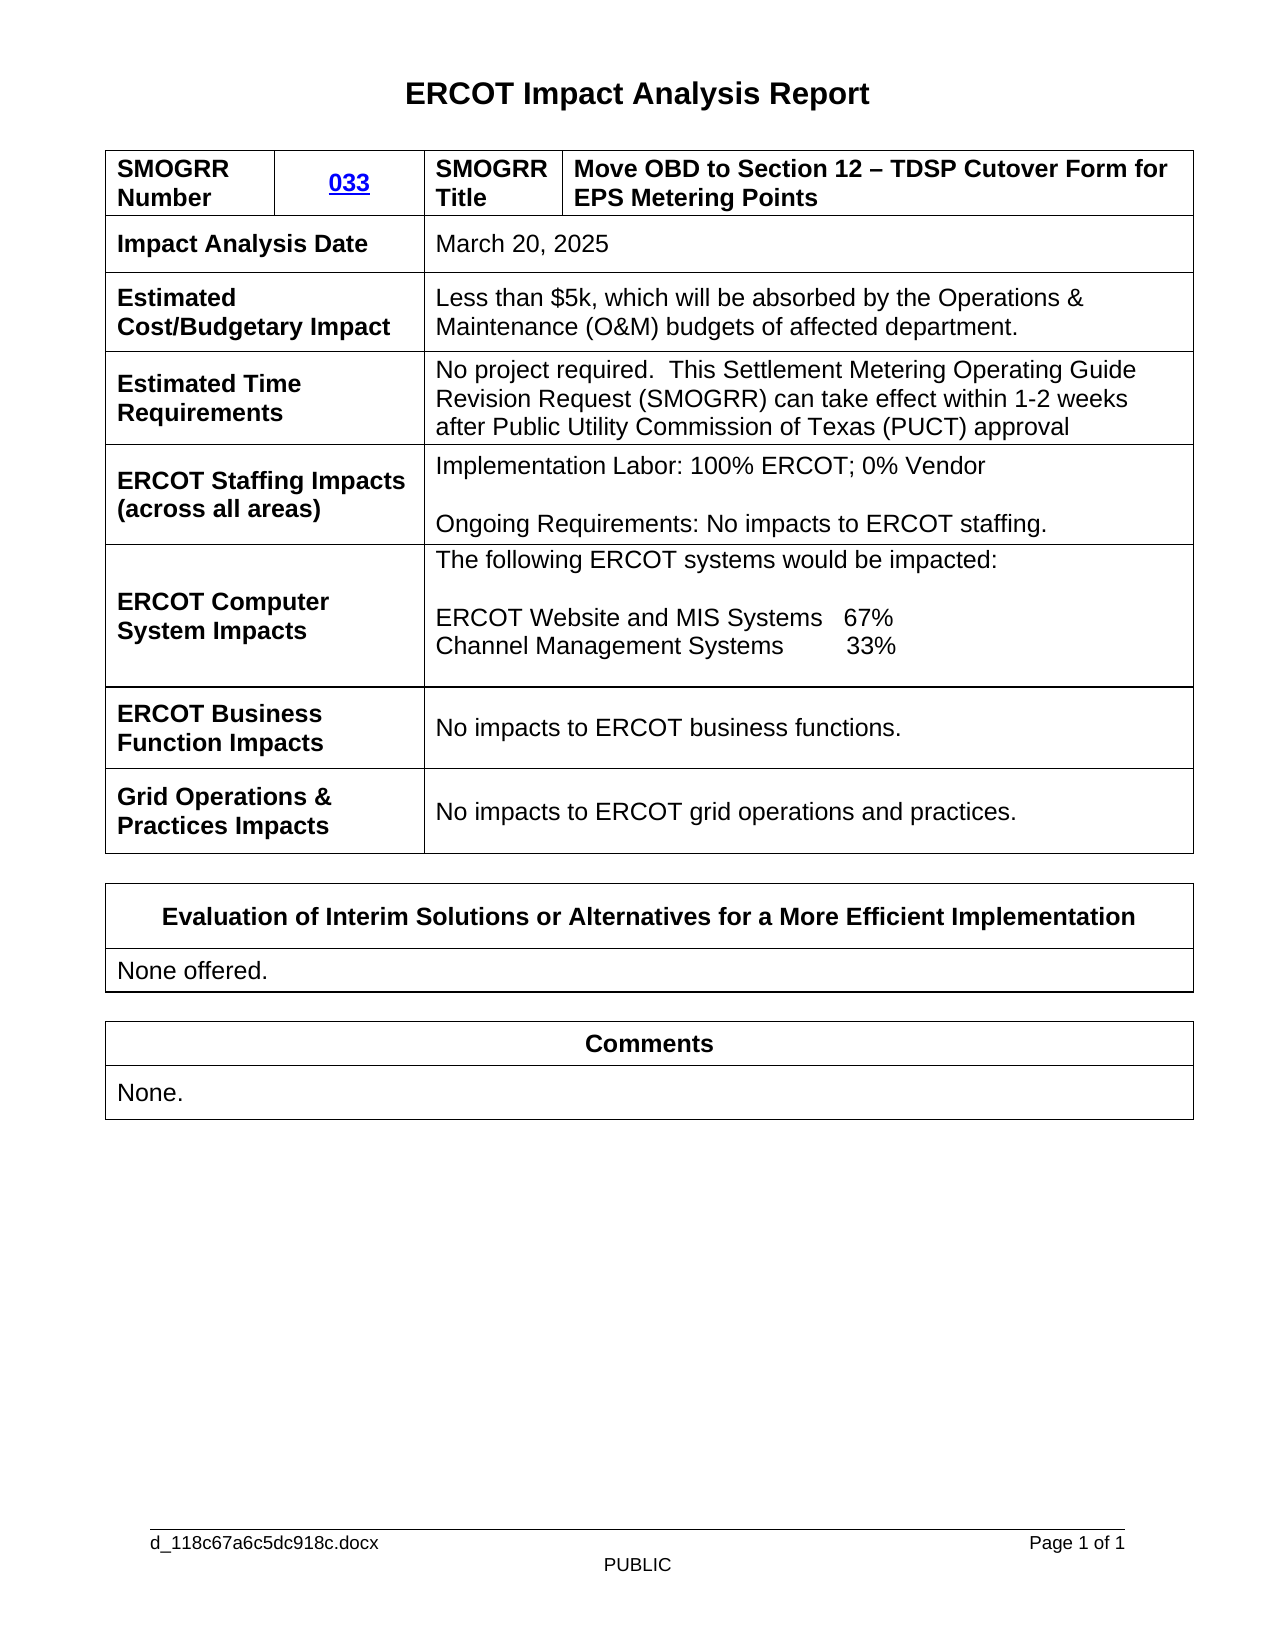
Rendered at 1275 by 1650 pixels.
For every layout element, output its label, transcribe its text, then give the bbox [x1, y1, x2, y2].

table_cell No impacts to ERCOT business functions. [425, 688, 1193, 768]
table_cell ERCOT Business Function Impacts [106, 688, 424, 768]
table_header Comments [106, 1022, 1193, 1065]
table_cell None offered. [106, 949, 1193, 991]
table_header 033 [275, 151, 424, 214]
table_cell ERCOT Staffing Impacts (across all areas) [106, 445, 424, 544]
table_cell Estimated Cost/Budgetary Impact [106, 273, 424, 351]
table_header Move OBD to Section 12 – TDSP Cutover Form for EPS Metering Points [563, 151, 1193, 214]
table_header SMOGRR Number [106, 151, 274, 214]
table_header SMOGRR Title [425, 151, 562, 214]
table_cell March 20, 2025 [425, 216, 1193, 272]
table_cell Less than $5k, which will be absorbed by the Operations & Maintenance (O&M) budgets of affected department. [425, 273, 1193, 351]
table_cell Impact Analysis Date [106, 216, 424, 272]
table_cell ERCOT Computer System Impacts [106, 545, 424, 686]
table_cell No impacts to ERCOT grid operations and practices. [425, 769, 1193, 853]
table_cell The following ERCOT systems would be impacted: ERCOT Website and MIS Systems 67% Channel Management Systems 33% [425, 545, 1193, 686]
table_cell No project required. This Settlement Metering Operating Guide Revision Request (SMOGRR) can take effect within 1-2 weeks after Public Utility Commission of Texas (PUCT) approval [425, 352, 1193, 444]
table_header Evaluation of Interim Solutions or Alternatives for a More Efficient Implementation [106, 884, 1193, 948]
table_cell Grid Operations & Practices Impacts [106, 769, 424, 853]
table_cell Estimated Time Requirements [106, 352, 424, 444]
table_cell Implementation Labor: 100% ERCOT; 0% Vendor Ongoing Requirements: No impacts to ERCOT staffing. [425, 445, 1193, 544]
table_cell None. [106, 1066, 1193, 1118]
